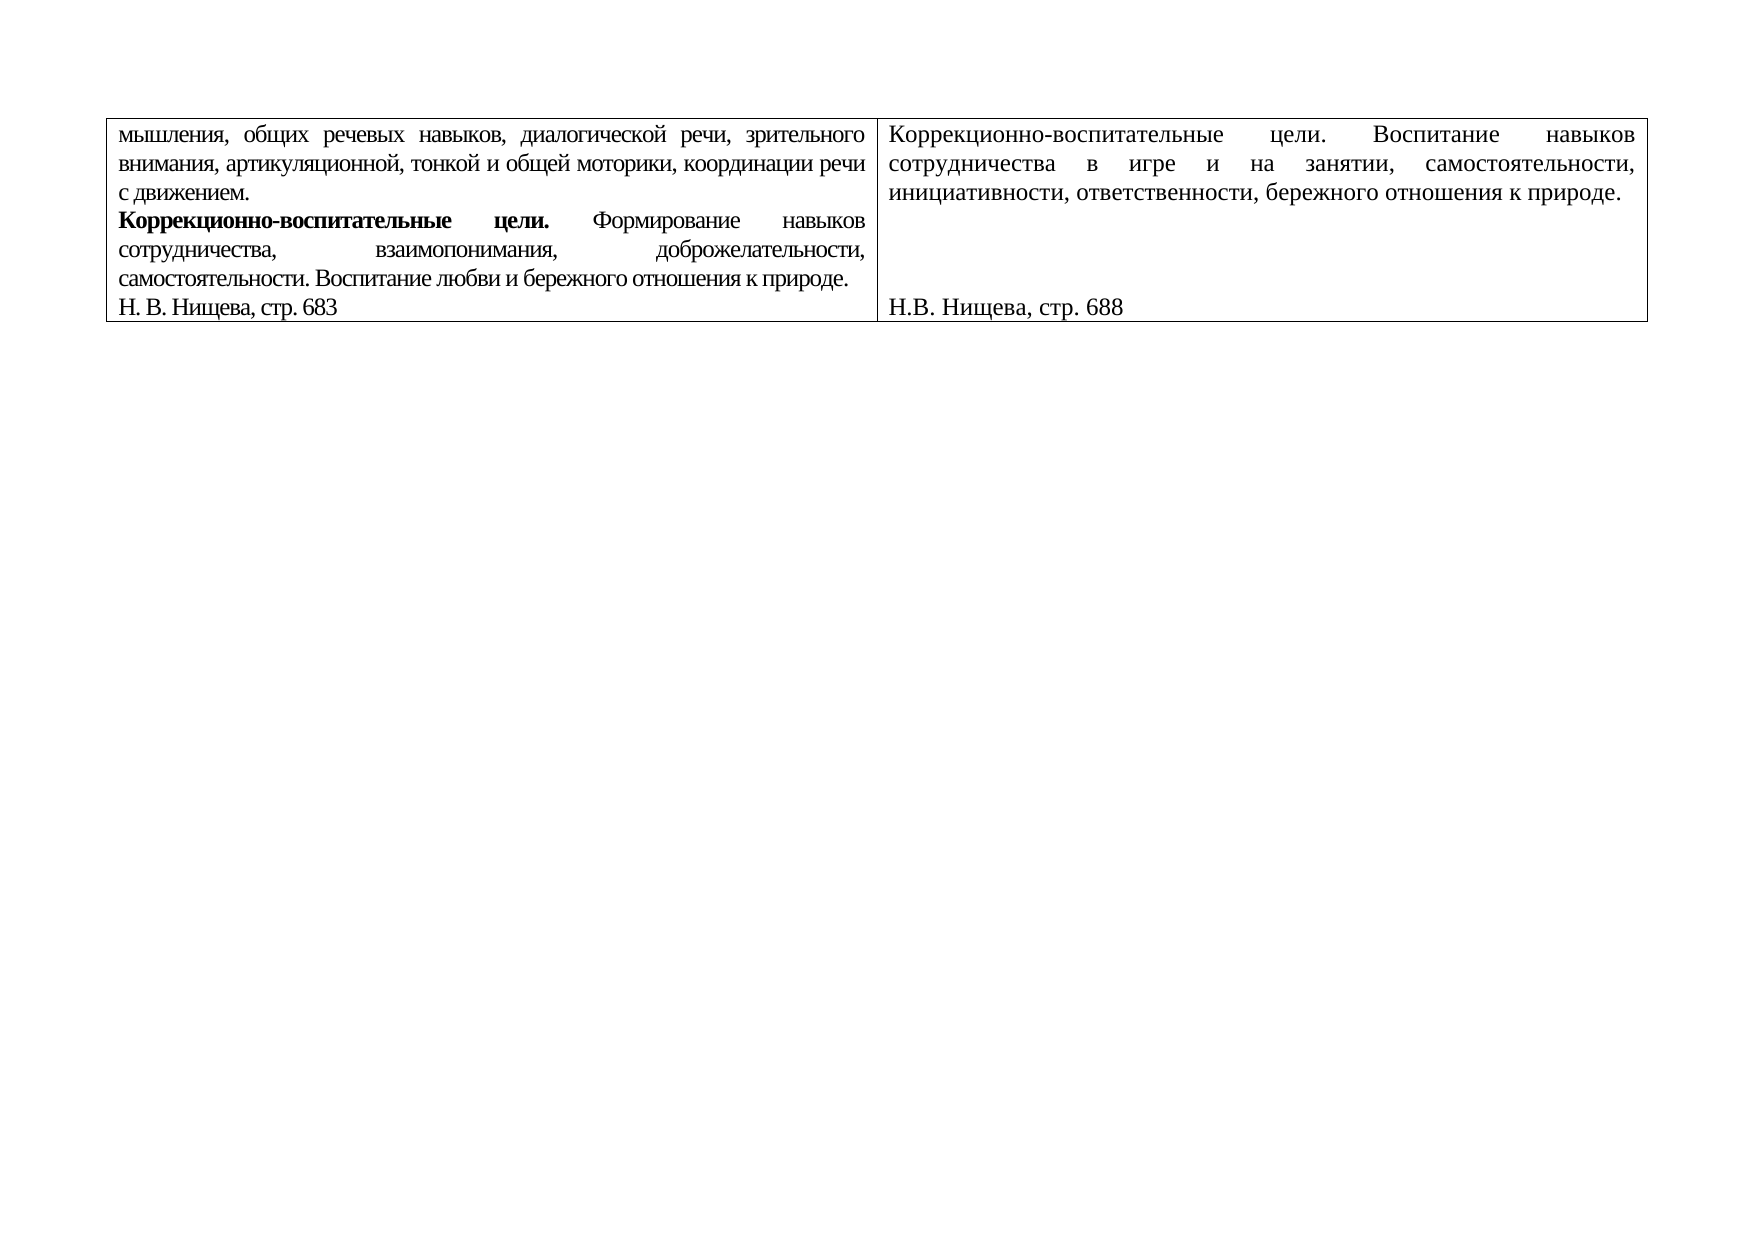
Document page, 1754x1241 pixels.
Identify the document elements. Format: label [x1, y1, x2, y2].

table_cell [107, 119, 877, 321]
table_cell [878, 119, 1647, 321]
